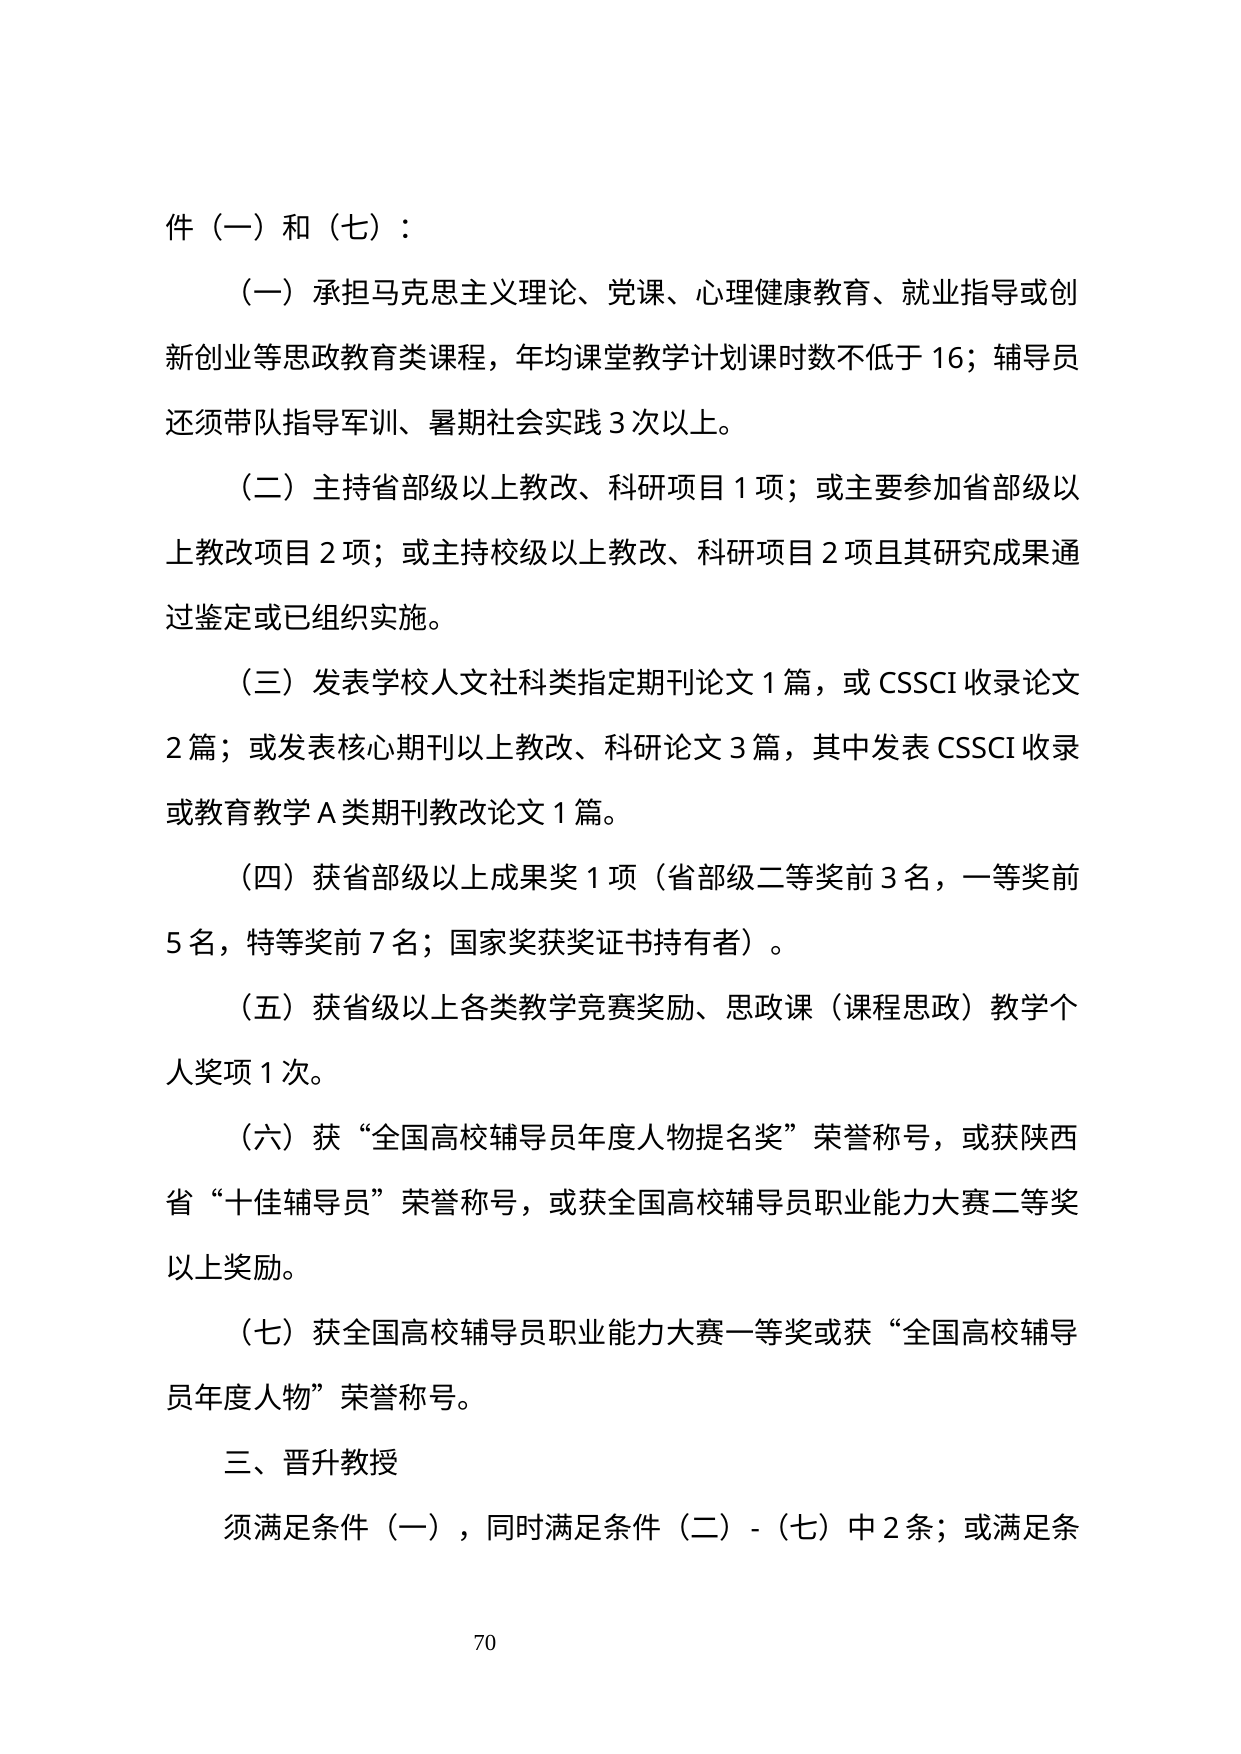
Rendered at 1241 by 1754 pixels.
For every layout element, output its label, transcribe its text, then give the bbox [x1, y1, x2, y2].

text （二）主持省部级以上教改、科研项目1项；或主要参加省部级以上教改项目2项；或主持校级以上教改、科研项目2项且其研究成果通过鉴定或已组织实施。 [165, 453, 1081, 648]
text （一）承担马克思主义理论、党课、心理健康教育、就业指导或创新创业等思政教育类课程，年均课堂教学计划课时数不低于16；辅导员还须带队指导军训、暑期社会实践3次以上。 [165, 258, 1081, 453]
text （三）发表学校人文社科类指定期刊论文1篇，或CSSCI收录论文2篇；或发表核心期刊以上教改、科研论文3篇，其中发表CSSCI收录或教育教学A类期刊教改论文1篇。 [165, 648, 1081, 843]
text （六）获“全国高校辅导员年度人物提名奖”荣誉称号，或获陕西省“十佳辅导员”荣誉称号，或获全国高校辅导员职业能力大赛二等奖以上奖励。 [165, 1103, 1081, 1298]
text 三、晋升教授 [165, 1428, 1081, 1493]
text （五）获省级以上各类教学竞赛奖励、思政课（课程思政）教学个人奖项1次。 [165, 973, 1081, 1103]
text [165, 193, 1081, 258]
text （七）获全国高校辅导员职业能力大赛一等奖或获“全国高校辅导员年度人物”荣誉称号。 [165, 1298, 1081, 1428]
text （四）获省部级以上成果奖1项（省部级二等奖前3名，一等奖前5名，特等奖前7名；国家奖获奖证书持有者）。 [165, 843, 1081, 973]
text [165, 1493, 1081, 1558]
